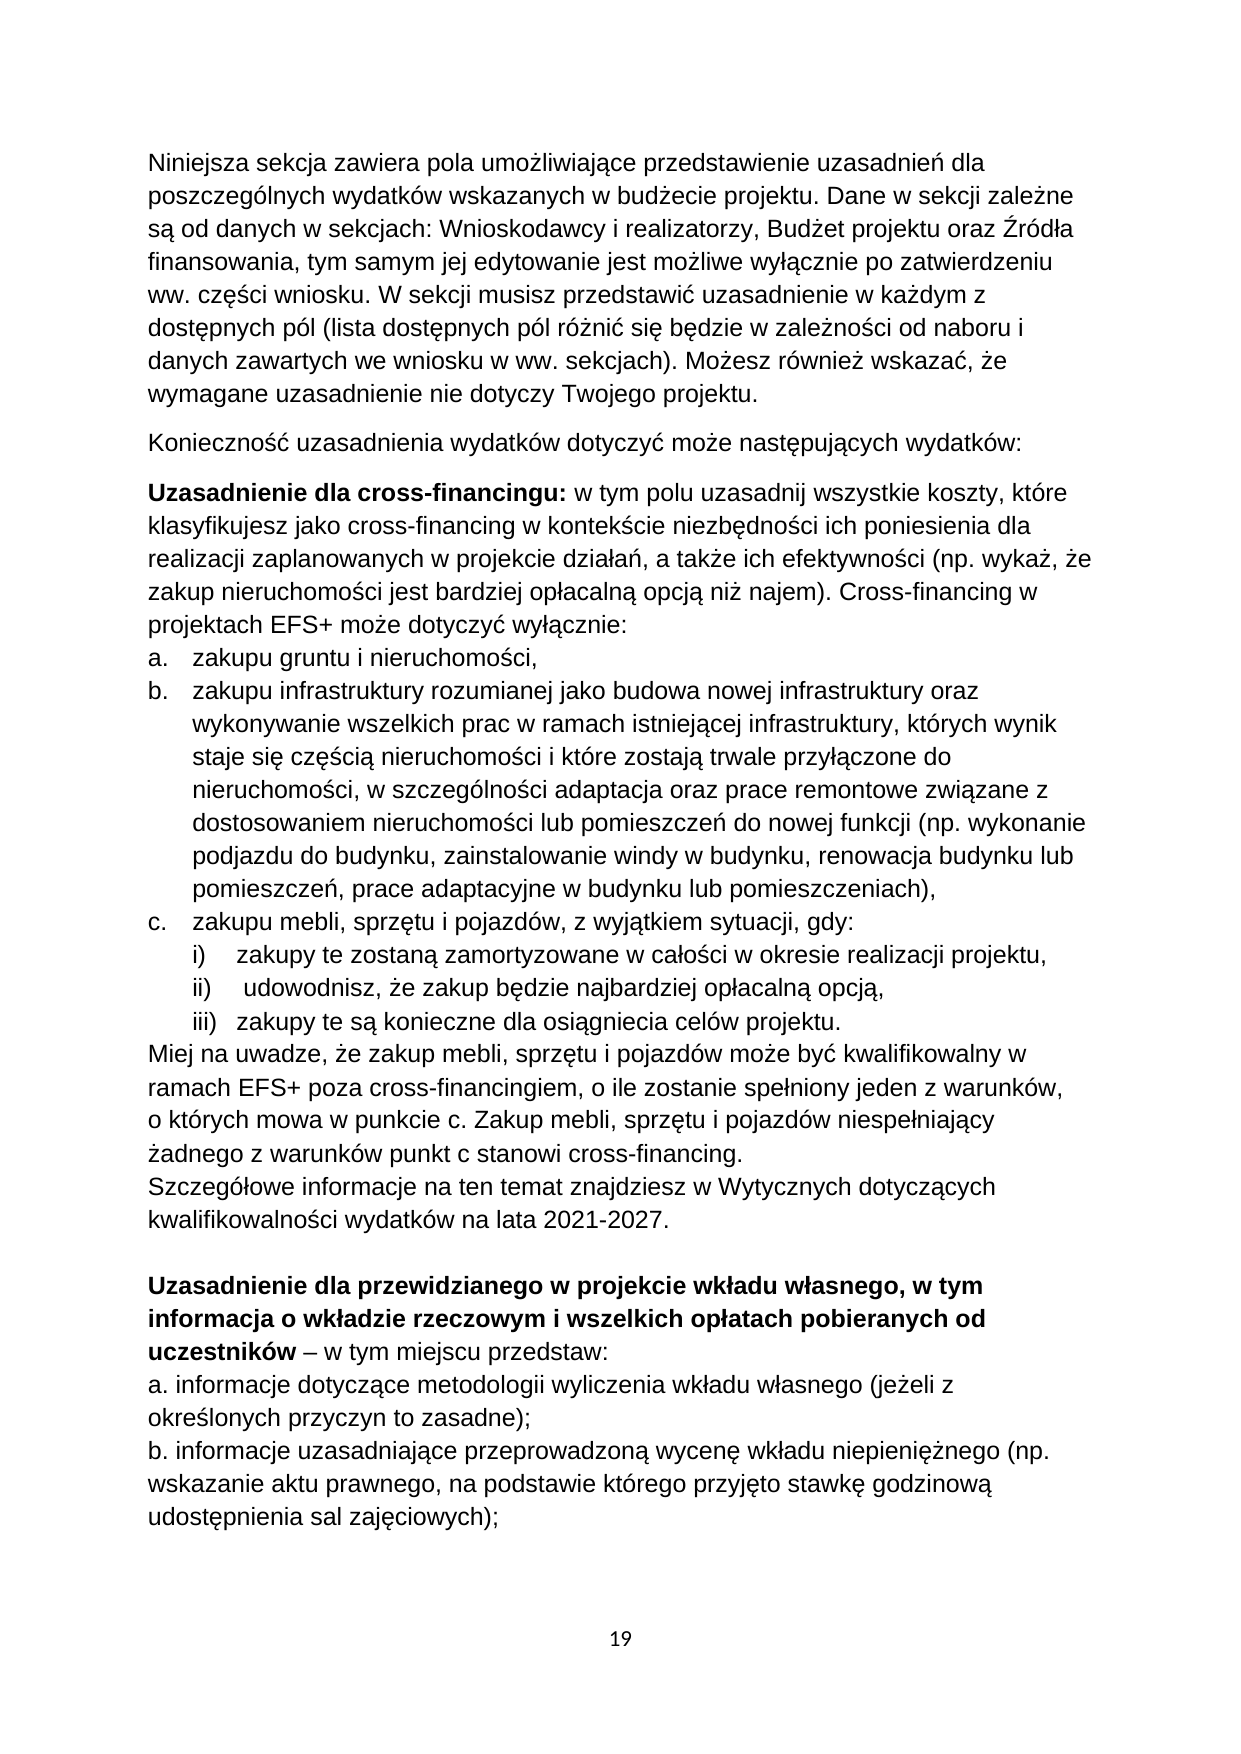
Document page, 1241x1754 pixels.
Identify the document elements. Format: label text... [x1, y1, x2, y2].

list zakupy te zostaną zamortyzowane w całości w okresie realizacji projektu, [192, 940, 1093, 969]
list udowodnisz, że zakup będzie najbardziej opłacalną opcją, [192, 973, 1093, 1002]
list zakupu mebli, sprzętu i pojazdów, z wyjątkiem sytuacji, gdy: [148, 907, 1093, 936]
list zakupu gruntu i nieruchomości, [148, 643, 1093, 672]
text Uzasadnienie dla przewidzianego w projekcie wkładu własnego, w tym informacja o wkładzie rzeczowym i wszelkich opłatach pobieranych od uczestników – w tym miejscu przedstaw: [148, 1271, 1093, 1365]
text Szczegółowe informacje na ten temat znajdziesz w Wytycznych dotyczących kwalifikowalności wydatków na lata 2021-2027. [148, 1172, 1093, 1233]
list zakupy te są konieczne dla osiągniecia celów projektu. [192, 1006, 1093, 1035]
text Niniejsza sekcja zawiera pola umożliwiające przedstawienie uzasadnień dla poszczególnych wydatków wskazanych w budżecie projektu. Dane w sekcji zależne są od danych w sekcjach: Wnioskodawcy i realizatorzy, Budżet projektu oraz Źródła finansowania, tym samym jej edytowanie jest możliwe wyłącznie po zatwierdzeniu ww. części wniosku. W sekcji musisz przedstawić uzasadnienie w każdym z dostępnych pól (lista dostępnych pól różnić się będzie w zależności od naboru i danych zawartych we wniosku w ww. sekcjach). Możesz również wskazać, że wymagane uzasadnienie nie dotyczy Twojego projektu. [148, 148, 1093, 407]
text a. informacje dotyczące metodologii wyliczenia wkładu własnego (jeżeli z określonych przyczyn to zasadne); [148, 1370, 1093, 1431]
list zakupu infrastruktury rozumianej jako budowa nowej infrastruktury oraz wykonywanie wszelkich prac w ramach istniejącej infrastruktury, których wynik staje się częścią nieruchomości i które zostają trwale przyłączone do nieruchomości, w szczególności adaptacja oraz prace remontowe związane z dostosowaniem nieruchomości lub pomieszczeń do nowej funkcji (np. wykonanie podjazdu do budynku, zainstalowanie windy w budynku, renowacja budynku lub pomieszczeń, prace adaptacyjne w budynku lub pomieszczeniach), [148, 676, 1093, 903]
text b. informacje uzasadniające przeprowadzoną wycenę wkładu niepieniężnego (np. wskazanie aktu prawnego, na podstawie którego przyjęto stawkę godzinową udostępnienia sal zajęciowych); [148, 1436, 1093, 1531]
text Konieczność uzasadnienia wydatków dotyczyć może następujących wydatków: [148, 428, 1093, 457]
text Miej na uwadze, że zakup mebli, sprzętu i pojazdów może być kwalifikowalny w ramach EFS+ poza cross-financingiem, o ile zostanie spełniony jeden z warunków, o których mowa w punkcie c. Zakup mebli, sprzętu i pojazdów niespełniający żadnego z warunków punkt c stanowi cross-financing. [148, 1039, 1093, 1167]
text Uzasadnienie dla cross-financingu: w tym polu uzasadnij wszystkie koszty, które klasyfikujesz jako cross-financing w kontekście niezbędności ich poniesienia dla realizacji zaplanowanych w projekcie działań, a także ich efektywności (np. wykaż, że zakup nieruchomości jest bardziej opłacalną opcją niż najem). Cross-financing w projektach EFS+ może dotyczyć wyłącznie: [148, 478, 1093, 639]
